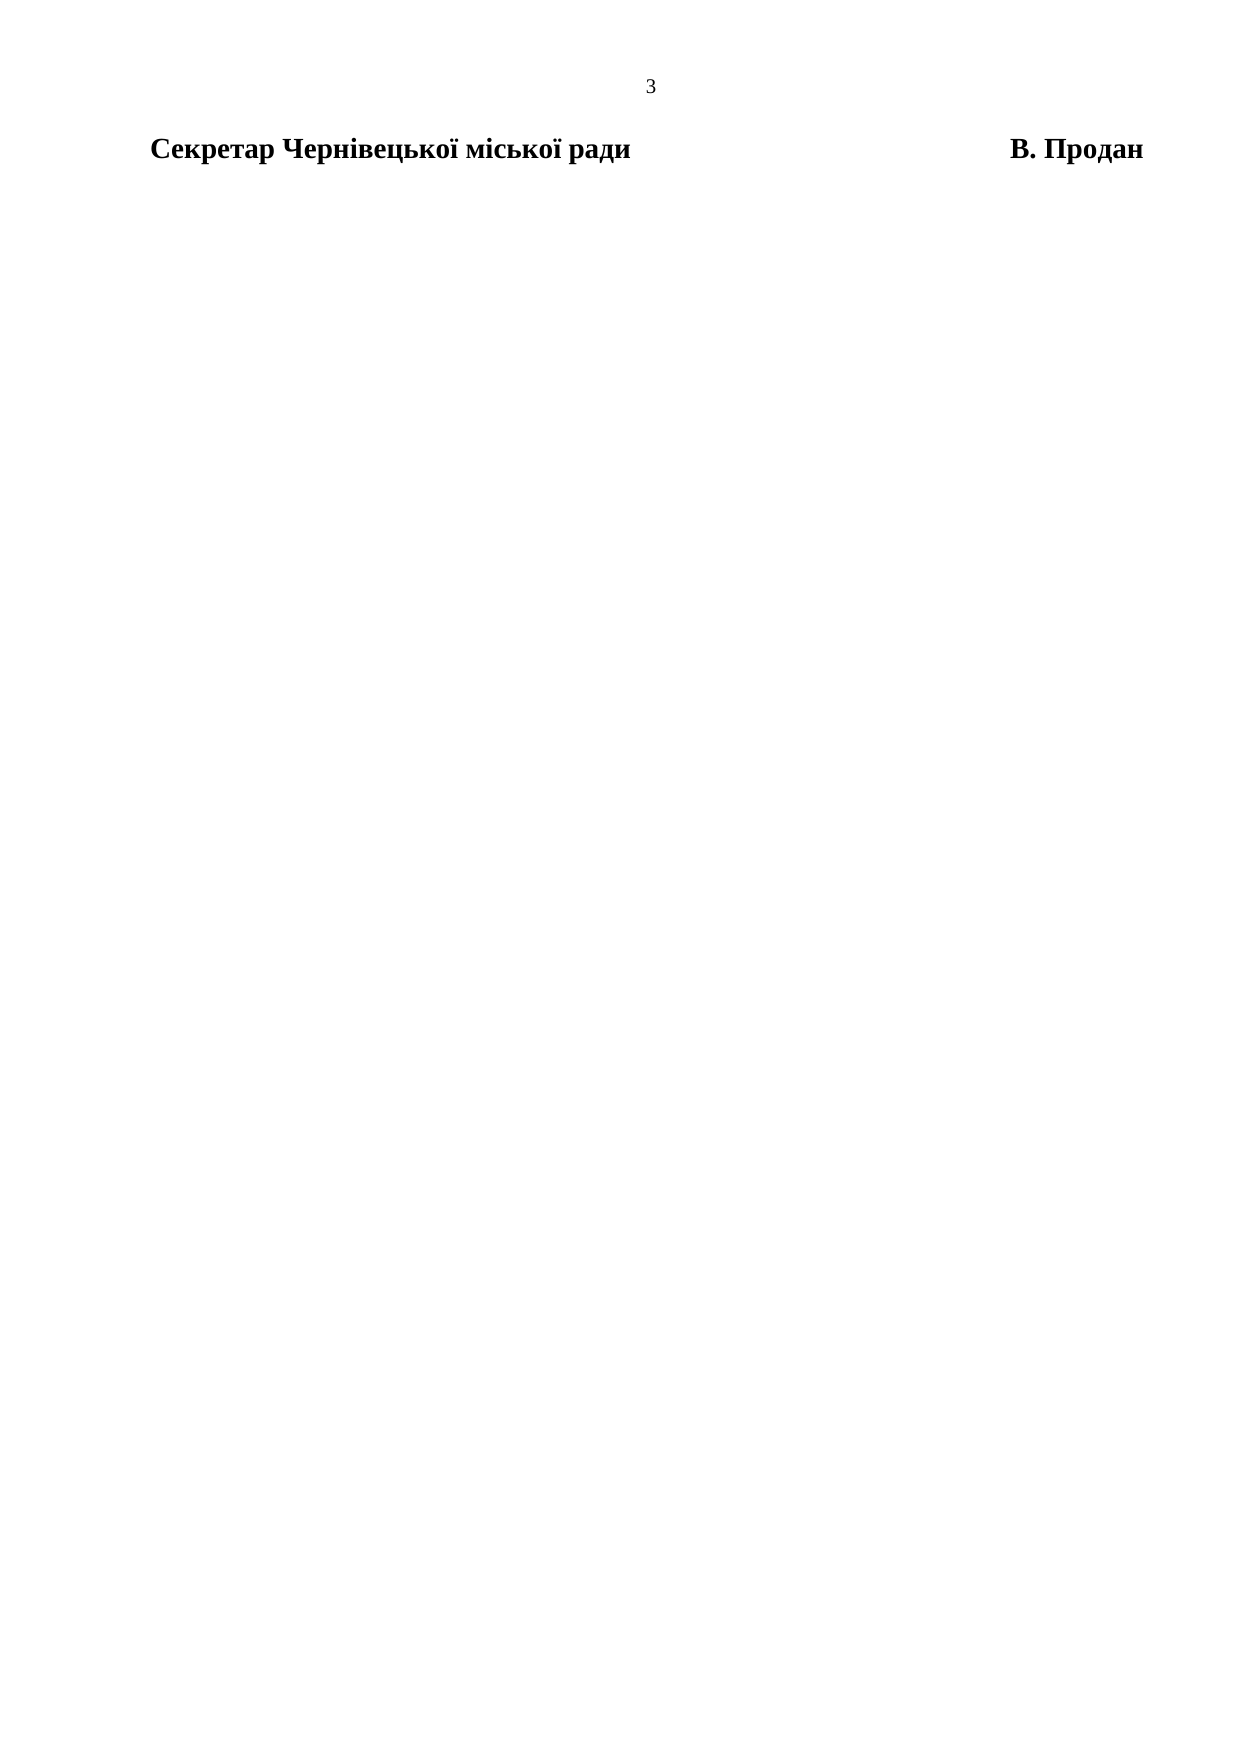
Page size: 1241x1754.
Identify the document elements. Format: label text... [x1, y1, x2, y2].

text Секретар Чернівецької міської ради В. Продан [150, 131, 1152, 165]
